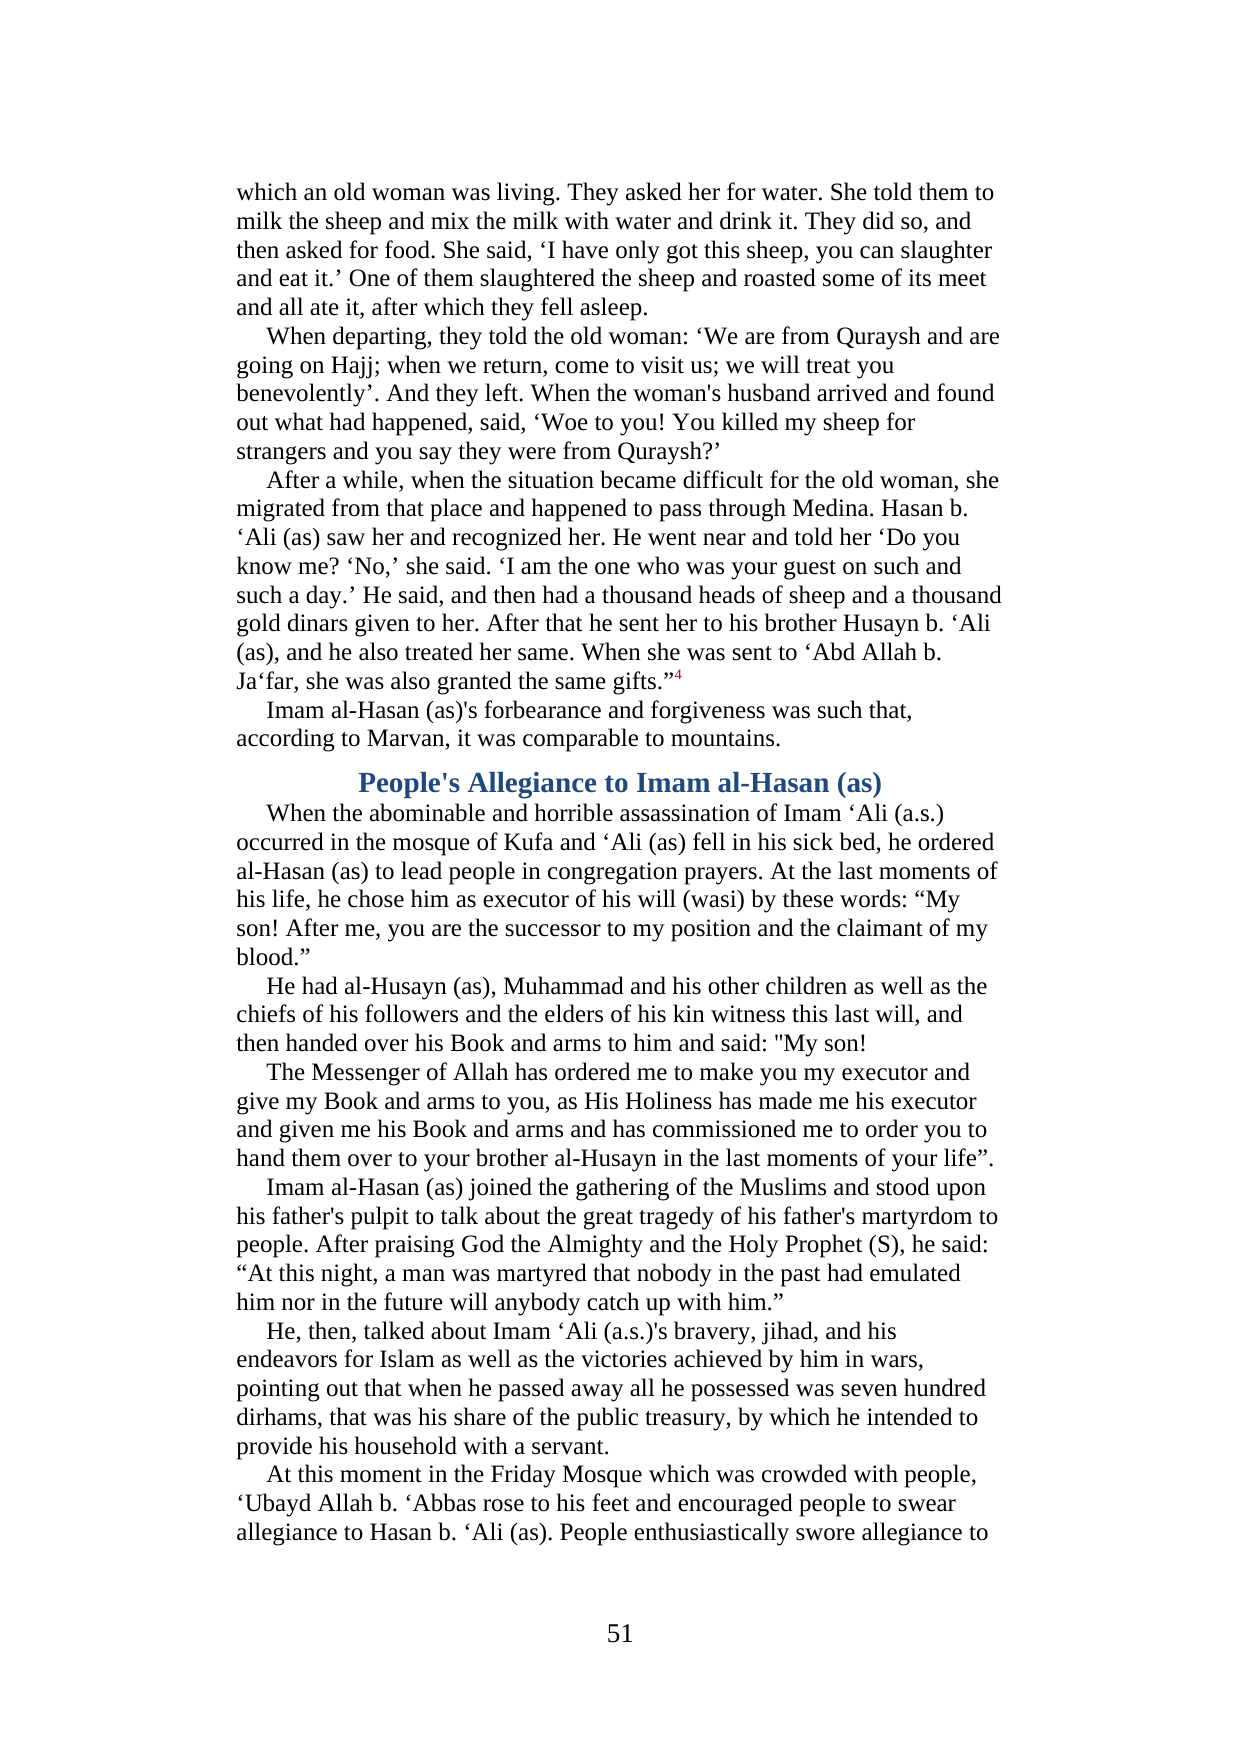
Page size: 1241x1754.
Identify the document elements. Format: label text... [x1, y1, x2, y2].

text When the abominable and horrible assassination of Imam ‘Ali (a.s.) occurred in the mosque of Kufa and ‘Ali (as) fell in his sick bed, he ordered al-Hasan (as) to lead people in congregation prayers. At the last moments of his life, he chose him as executor of his will (wasi) by these words: “My son! After me, you are the successor to my position and the claimant of my blood.” [236, 798, 1004, 971]
text When departing, they told the old woman: ‘We are from Quraysh and are going on Hajj; when we return, come to visit us; we will treat you benevolently’. And they left. When the woman's husband arrived and found out what had happened, said, ‘Woe to you! You killed my sheep for strangers and you say they were from Quraysh?’ [236, 321, 1004, 465]
text The Messenger of Allah has ordered me to make you my executor and give my Book and arms to you, as His Holiness has made me his executor and given me his Book and arms and has commissioned me to order you to hand them over to your brother al-Husayn in the last moments of your life”. [236, 1057, 1004, 1172]
text Imam al-Hasan (as)'s forbearance and forgiveness was such that, according to Marvan, it was comparable to mountains. [236, 695, 1004, 752]
text He, then, talked about Imam ‘Ali (a.s.)'s bravery, jihad, and his endeavors for Islam as well as the victories achieved by him in wars, pointing out that when he passed away all he possessed was seven hundred dirhams, that was his share of the public treasury, by which he intended to provide his household with a servant. [236, 1316, 1004, 1459]
text He had al-Husayn (as), Muhammad and his other children as well as the chiefs of his followers and the elders of his kin witness this last will, and then handed over his Book and arms to him and said: ''My son! [236, 971, 1004, 1057]
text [236, 1459, 1004, 1546]
subtitle People's Allegiance to Imam al-Hasan (as) [236, 765, 1004, 798]
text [236, 177, 1004, 321]
text After a while, when the situation became difficult for the old woman, she migrated from that place and happened to pass through Medina. Hasan b. ‘Ali (as) saw her and recognized her. He went near and told her ‘Do you know me? ‘No,’ she said. ‘I am the one who was your guest on such and such a day.’ He said, and then had a thousand heads of sheep and a thousand gold dinars given to her. After that he sent her to his brother Husayn b. ‘Ali (as), and he also treated her same. When she was sent to ‘Abd Allah b. Ja‘far, she was also granted the same gifts.”4 [236, 465, 1004, 695]
text Imam al-Hasan (as) joined the gathering of the Muslims and stood upon his father's pulpit to talk about the great tragedy of his father's martyrdom to people. After praising God the Almighty and the Holy Prophet (S), he said: “At this night, a man was martyred that nobody in the past had emulated him nor in the future will anybody catch up with him.” [236, 1172, 1004, 1316]
